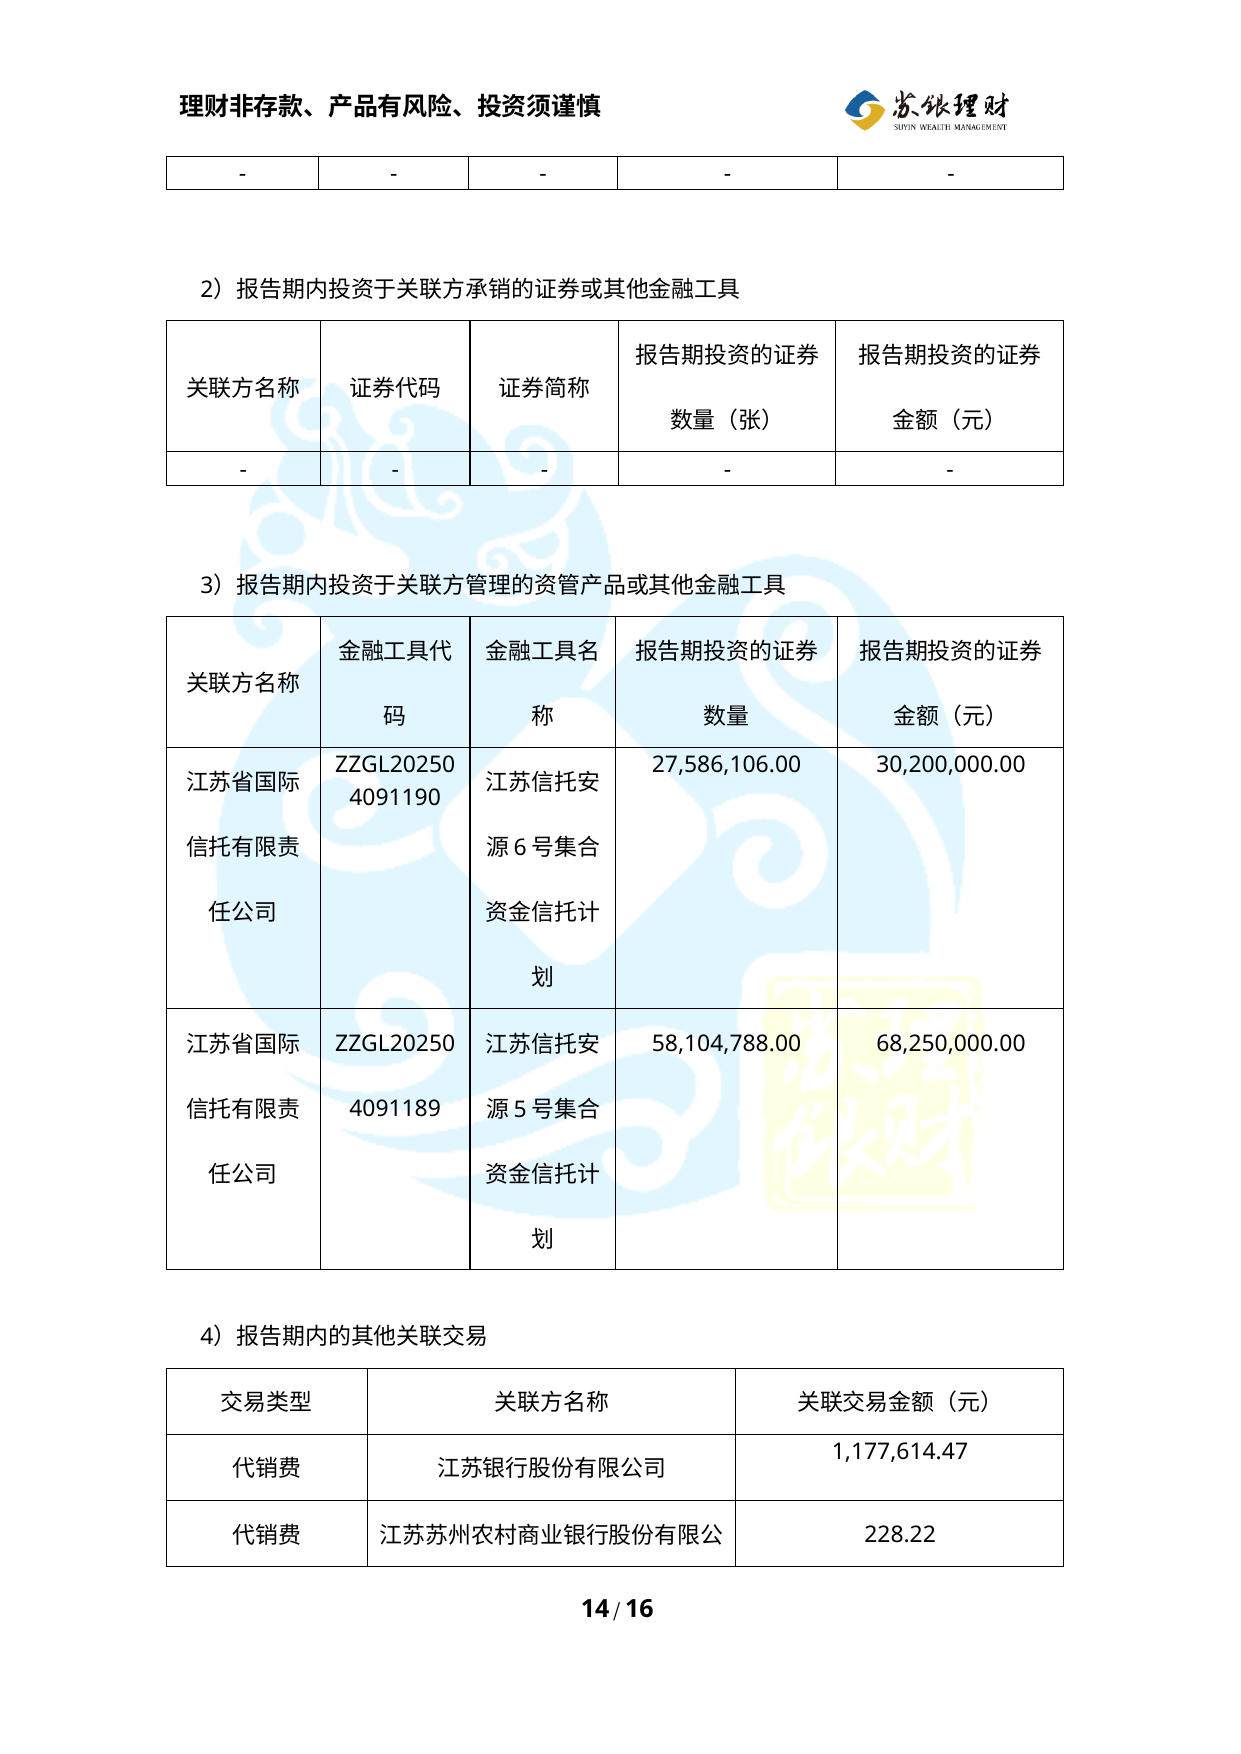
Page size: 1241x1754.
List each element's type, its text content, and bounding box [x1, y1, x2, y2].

picture [820, 72, 1039, 143]
table_cell - [471, 452, 618, 485]
table_cell ZZGL202504091190 [321, 748, 469, 1008]
table_header 证券代码 [321, 321, 469, 451]
table_header 报告期投资的证券数量 [616, 617, 837, 747]
table_header 关联交易金额（元） [736, 1369, 1063, 1433]
table_cell - [618, 157, 837, 189]
table_cell - [319, 157, 468, 189]
table_cell - [469, 157, 617, 189]
table_cell 代销费 [167, 1501, 367, 1566]
table_cell - [838, 157, 1063, 189]
table_cell ZZGL202504091189 [321, 1009, 469, 1269]
table_header 金融工具名称 [471, 617, 615, 747]
table_cell 27,586,106.00 [616, 748, 837, 1008]
table_header 证券简称 [471, 321, 618, 451]
table_cell - [167, 157, 318, 189]
table_cell - [321, 452, 469, 485]
list 报告期内的其他关联交易 [177, 1302, 1053, 1367]
table_cell 江苏苏州农村商业银行股份有限公司 [368, 1501, 735, 1566]
table_header 关联方名称 [368, 1369, 735, 1433]
table_header 交易类型 [167, 1369, 367, 1433]
table_header 关联方名称 [167, 617, 320, 747]
table_cell - [167, 452, 320, 485]
text 2）报告期内投资于关联方承销的证券或其他金融工具 [177, 255, 1053, 320]
table_cell 58,104,788.00 [616, 1009, 837, 1269]
table_cell 代销费 [167, 1435, 367, 1499]
list 报告期内投资于关联方管理的资管产品或其他金融工具 [177, 551, 1053, 616]
table_cell 江苏信托安源5号集合资金信托计划 [471, 1009, 615, 1269]
table_cell 江苏信托安源6号集合资金信托计划 [471, 748, 615, 1008]
table_header 关联方名称 [167, 321, 320, 451]
table_cell 30,200,000.00 [838, 748, 1063, 1008]
table_cell - [836, 452, 1063, 485]
table_header 金融工具代码 [321, 617, 469, 747]
table_header 报告期投资的证券金额（元） [838, 617, 1063, 747]
table_header 报告期投资的证券数量（张） [619, 321, 835, 451]
table_cell 1,177,614.47 [736, 1435, 1063, 1499]
table_cell 江苏省国际信托有限责任公司 [167, 1009, 320, 1269]
table_cell 江苏省国际信托有限责任公司 [167, 748, 320, 1008]
table_cell 68,250,000.00 [838, 1009, 1063, 1269]
table_header 报告期投资的证券金额（元） [836, 321, 1063, 451]
table_cell 江苏银行股份有限公司 [368, 1435, 735, 1499]
table_cell 228.22 [736, 1501, 1063, 1566]
table_cell - [619, 452, 835, 485]
